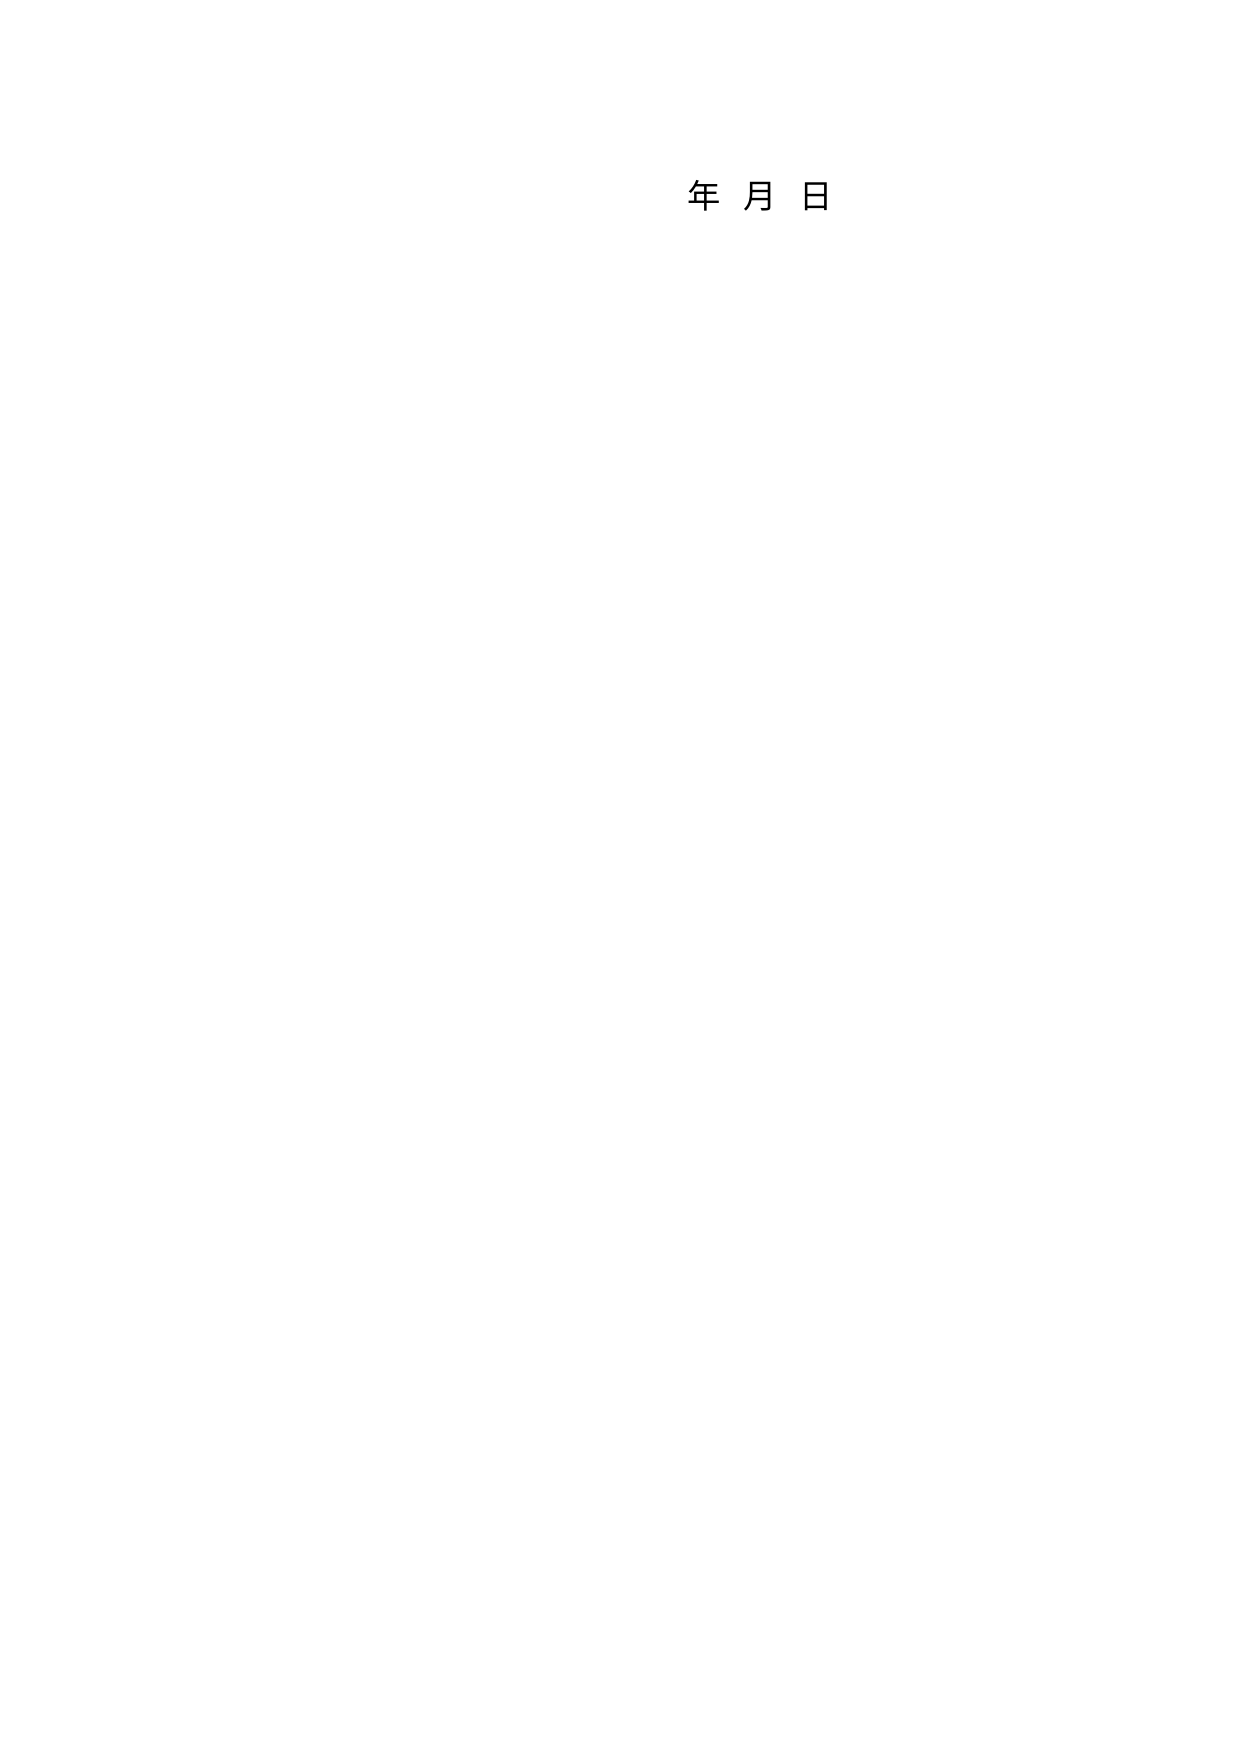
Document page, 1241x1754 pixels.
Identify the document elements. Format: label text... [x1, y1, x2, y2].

text 年 月 日 [187, 162, 1053, 227]
